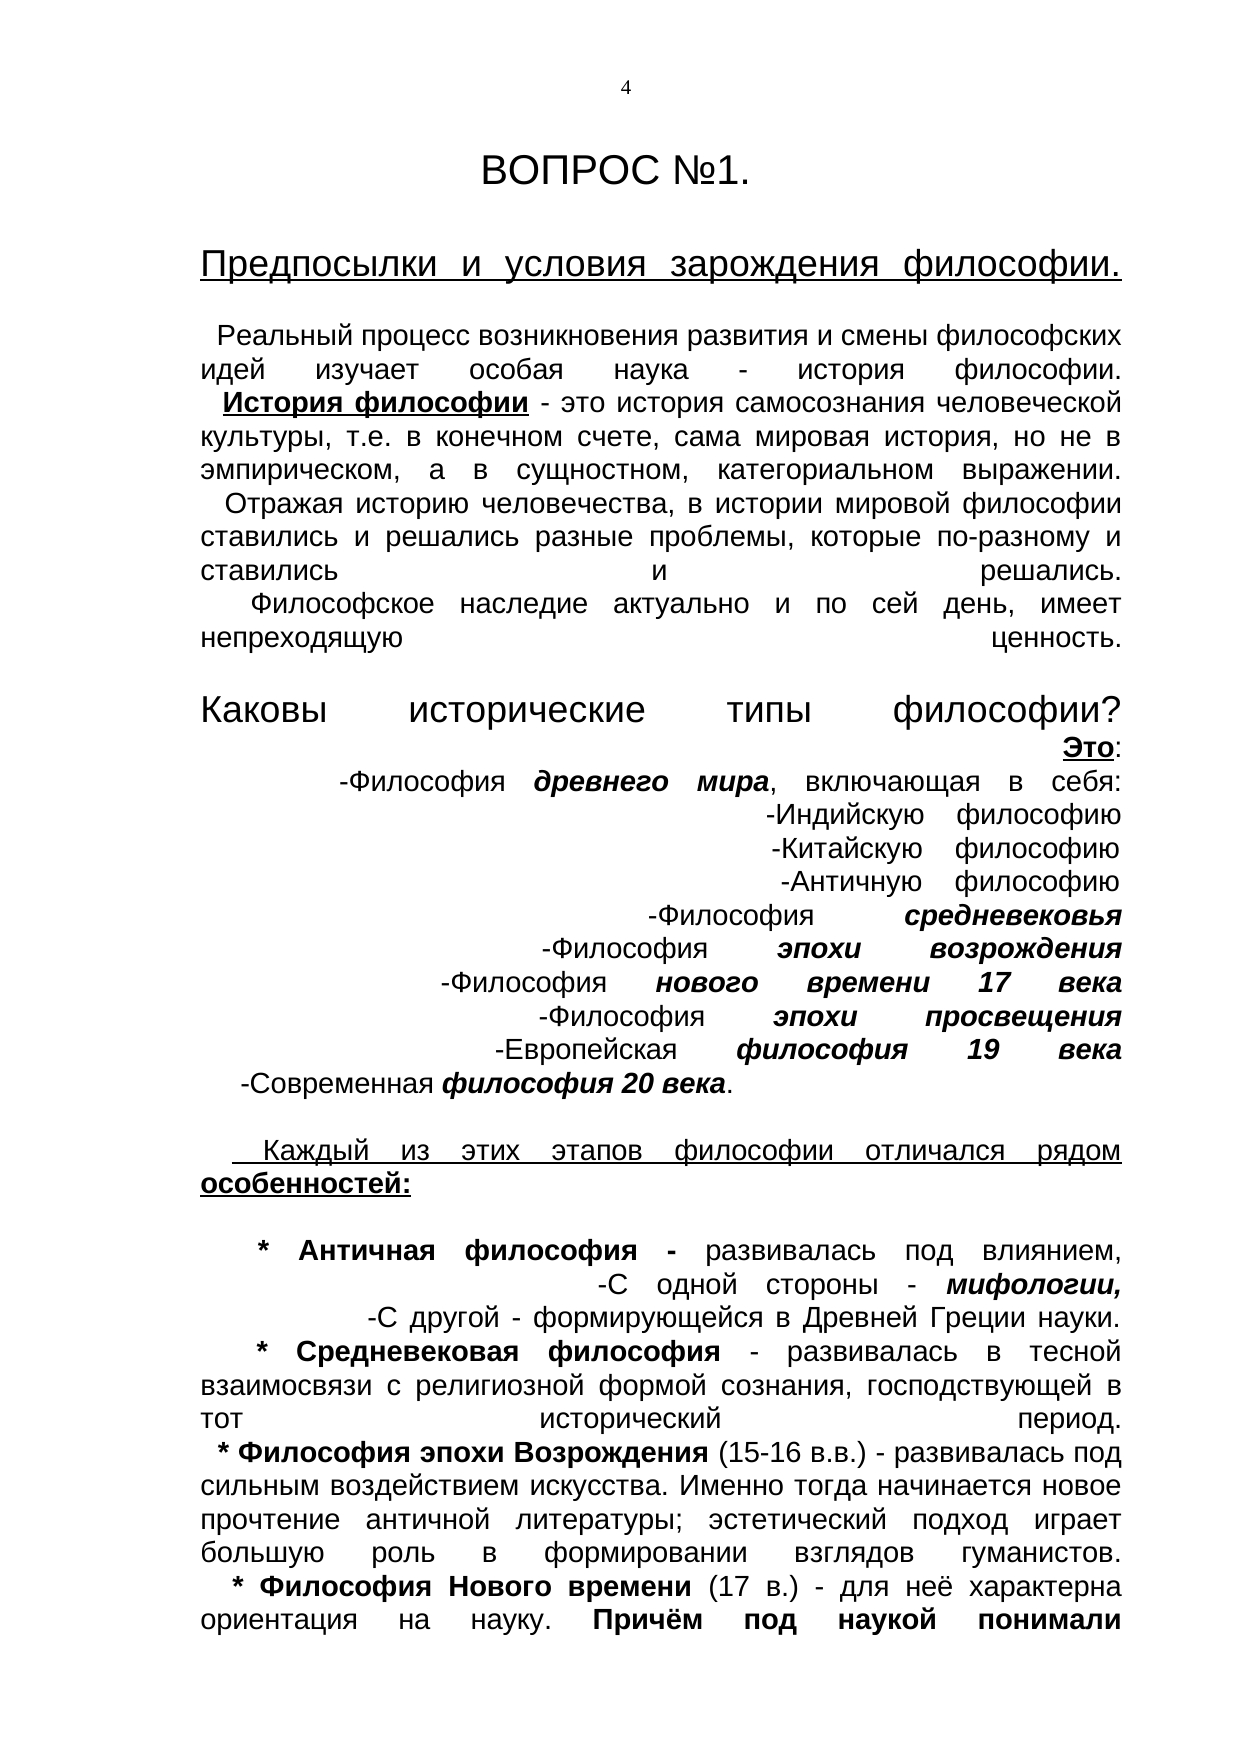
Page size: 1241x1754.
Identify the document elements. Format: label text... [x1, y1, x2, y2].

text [200, 1200, 1122, 1636]
text Каждый из этих этапов философии отличался рядом особенностей: [200, 1099, 1122, 1200]
text Предпосылки и условия зарождения философии. Реальный процесс возникновения развития и смены философских идей изучает особая наука - история философии. История философии - это история самосознания человеческой культуры, т.е. в конечном счете, сама мировая история, но не в эмпирическом, а в сущностном, категориальном выражении. Отражая историю человечества, в истории мировой философии ставились и решались разные проблемы, которые по-разному и ставились и решались. Философское наследие актуально и по сей день, имеет непреходящую ценность. Каковы исторические типы философии? Это: -Философия древнего мира, включающая в себя: -Индийскую философию -Китайскую философию -Античную философию -Философия средневековья -Философия эпохи возрождения -Философия нового времени 17 века -Философия эпохи просвещения -Европейская философия 19 века -Современная философия 20 века. [200, 281, 1122, 1099]
text Предпосылки и условия зарождения философии. Реальный процесс возникновения развития и смены философских идей изучает особая наука - история философии. История философии - это история самосознания человеческой культуры, т.е. в конечном счете, сама мировая история, но не в эмпирическом, а в сущностном, категориальном выражении. Отражая историю человечества, в истории мировой философии ставились и решались разные проблемы, которые по-разному и ставились и решались. Философское наследие актуально и по сей день, имеет непреходящую ценность. Каковы исторические типы философии? Это: -Философия древнего мира, включающая в себя: -Индийскую философию -Китайскую философию -Античную философию -Философия средневековья -Философия эпохи возрождения -Философия нового времени 17 века -Философия эпохи просвещения -Европейская философия 19 века -Современная философия 20 века. [200, 194, 1122, 279]
text ВОПРОС №1. [200, 112, 1122, 194]
